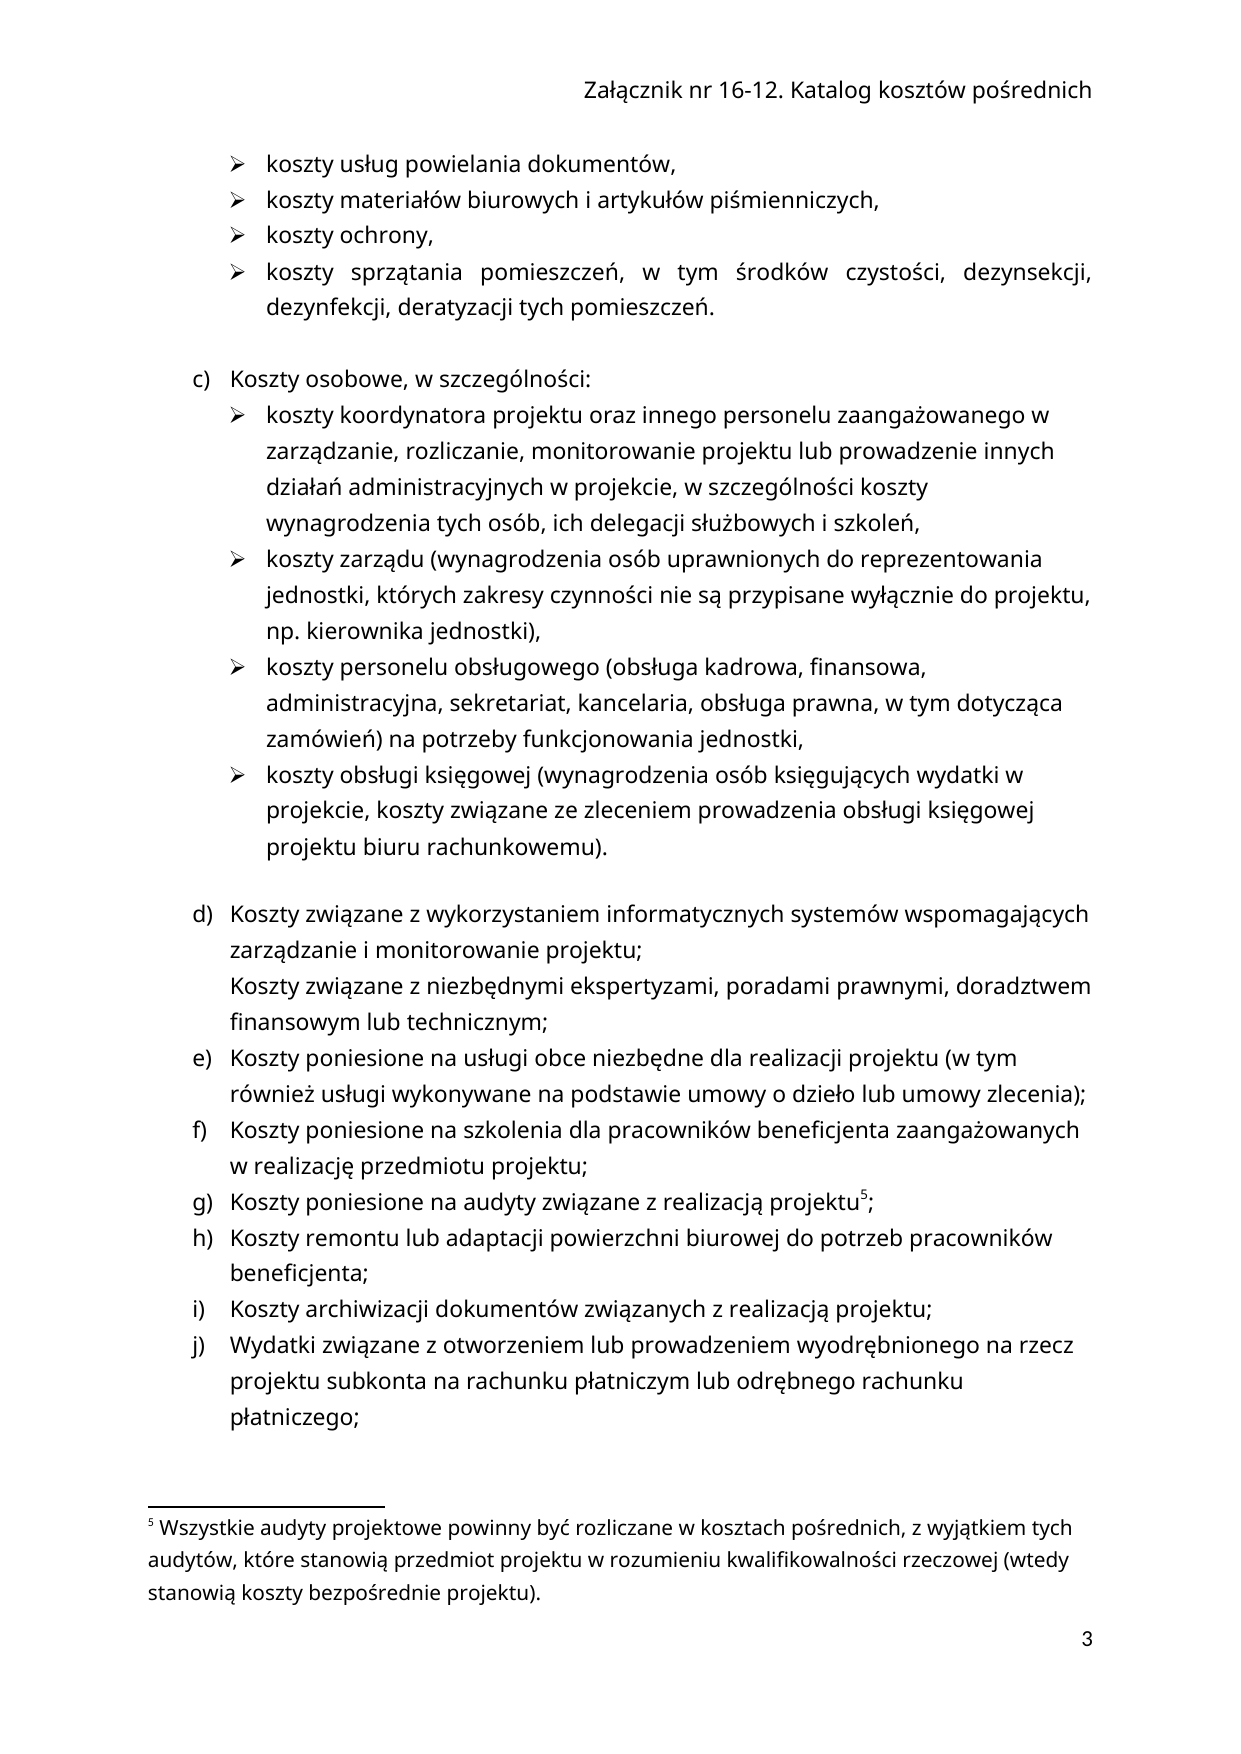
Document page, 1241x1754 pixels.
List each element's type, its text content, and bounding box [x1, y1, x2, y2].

list koszty usług powielania dokumentów, [228, 148, 1093, 179]
list Koszty remontu lub adaptacji powierzchni biurowej do potrzeb pracowników beneficjenta; [192, 1221, 1093, 1289]
list Koszty poniesione na audyty związane z realizacją projektu; [192, 1186, 1093, 1217]
list koszty sprzątania pomieszczeń, w tym środków czystości, dezynsekcji, dezynfekcji, deratyzacji tych pomieszczeń. [228, 255, 1093, 323]
list koszty zarządu (wynagrodzenia osób uprawnionych do reprezentowania [228, 543, 1093, 574]
list Koszty poniesione na usługi obce niezbędne dla realizacji projektu (w tym również usługi wykonywane na podstawie umowy o dzieło lub umowy zlecenia); [192, 1042, 1093, 1109]
list koszty personelu obsługowego (obsługa kadrowa, finansowa, administracyjna, sekretariat, kancelaria, obsługa prawna, w tym dotycząca zamówień) na potrzeby funkcjonowania jednostki, [228, 651, 1093, 754]
list Wydatki związane z otworzeniem lub prowadzeniem wyodrębnionego na rzecz projektu subkonta na rachunku płatniczym lub odrębnego rachunku płatniczego; [192, 1329, 1093, 1432]
list koszty materiałów biurowych i artykułów piśmienniczych, [228, 183, 1093, 215]
list Koszty związane z wykorzystaniem informatycznych systemów wspomagających zarządzanie i monitorowanie projektu; Koszty związane z niezbędnymi ekspertyzami, poradami prawnymi, doradztwem finansowym lub technicznym; [192, 898, 1093, 1037]
list Koszty osobowe, w szczególności: [192, 363, 1093, 394]
list Koszty archiwizacji dokumentów związanych z realizacją projektu; [192, 1293, 1093, 1324]
list jednostki, których zakresy czynności nie są przypisane wyłącznie do projektu, np. kierownika jednostki), [266, 579, 1093, 646]
list koszty ochrony, [228, 219, 1093, 251]
list koszty obsługi księgowej (wynagrodzenia osób księgujących wydatki w projekcie, koszty związane ze zleceniem prowadzenia obsługi księgowej projektu biuru rachunkowemu). [228, 758, 1093, 894]
list koszty koordynatora projektu oraz innego personelu zaangażowanego w zarządzanie, rozliczanie, monitorowanie projektu lub prowadzenie innych działań administracyjnych w projekcie, w szczególności koszty wynagrodzenia tych osób, ich delegacji służbowych i szkoleń, [228, 399, 1093, 538]
list Koszty poniesione na szkolenia dla pracowników beneficjenta zaangażowanych w realizację przedmiotu projektu; [192, 1114, 1093, 1181]
